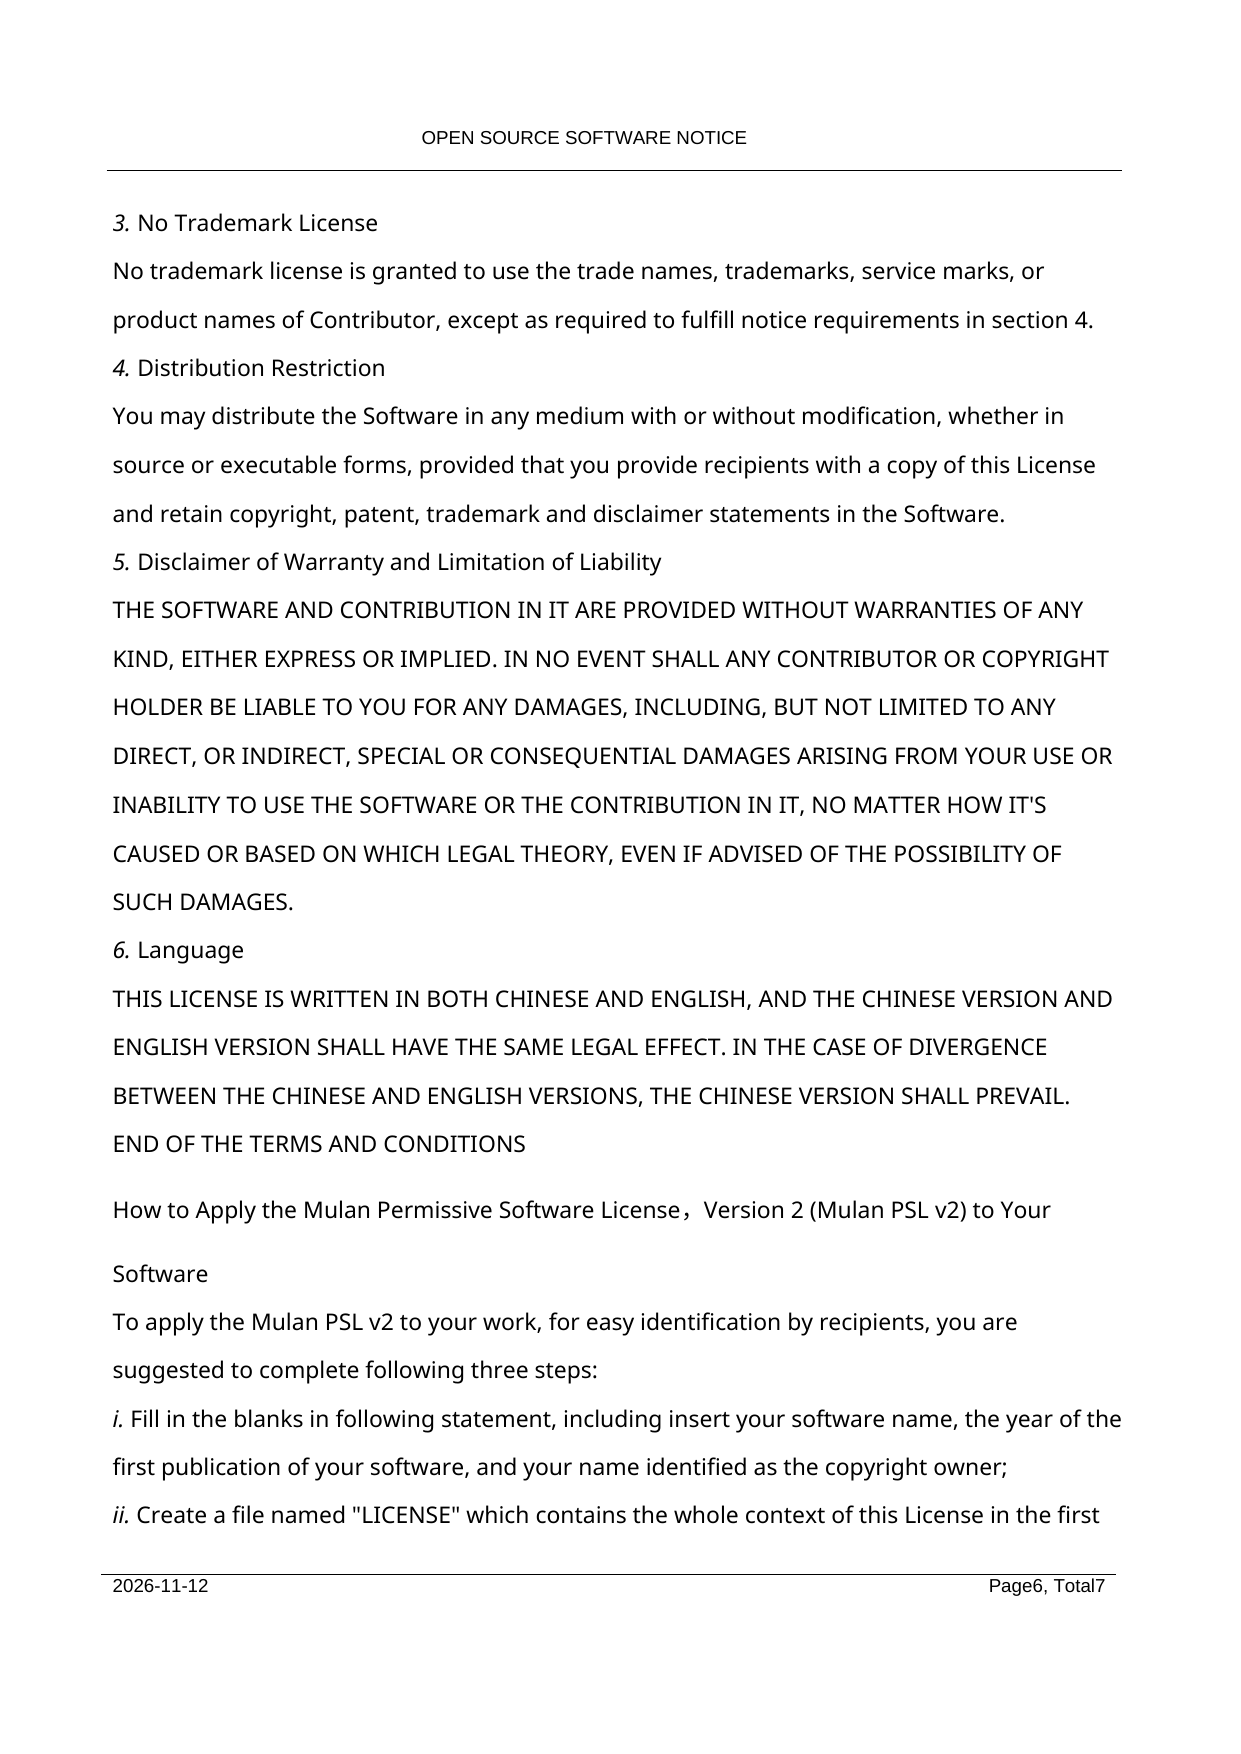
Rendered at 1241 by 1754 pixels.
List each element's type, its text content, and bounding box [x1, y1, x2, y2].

text 3. No Trademark License [112, 206, 1128, 239]
text i. Fill in the blanks in following statement, including insert your software name, the year of the first publication of your software, and your name identified as the copyright owner; [112, 1402, 1128, 1483]
text 6. Language [112, 934, 1128, 966]
text 4. Distribution Restriction [112, 351, 1128, 384]
text THE SOFTWARE AND CONTRIBUTION IN IT ARE PROVIDED WITHOUT WARRANTIES OF ANY KIND, EITHER EXPRESS OR IMPLIED. IN NO EVENT SHALL ANY CONTRIBUTOR OR COPYRIGHT HOLDER BE LIABLE TO YOU FOR ANY DAMAGES, INCLUDING, BUT NOT LIMITED TO ANY DIRECT, OR INDIRECT, SPECIAL OR CONSEQUENTIAL DAMAGES ARISING FROM YOUR USE OR INABILITY TO USE THE SOFTWARE OR THE CONTRIBUTION IN IT, NO MATTER HOW IT'S CAUSED OR BASED ON WHICH LEGAL THEORY, EVEN IF ADVISED OF THE POSSIBILITY OF SUCH DAMAGES. [112, 593, 1128, 918]
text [112, 1499, 1128, 1531]
text You may distribute the Software in any medium with or without modification, whether in source or executable forms, provided that you provide recipients with a copy of this License and retain copyright, patent, trademark and disclaimer statements in the Software. [112, 399, 1128, 529]
text How to Apply the Mulan Permissive Software License，Version 2 (Mulan PSL v2) to Your Software [112, 1176, 1128, 1289]
text END OF THE TERMS AND CONDITIONS [112, 1128, 1128, 1160]
text No trademark license is granted to use the trade names, trademarks, service marks, or product names of Contributor, except as required to fulfill notice requirements in section 4. [112, 254, 1128, 336]
text To apply the Mulan PSL v2 to your work, for easy identification by recipients, you are suggested to complete following three steps: [112, 1305, 1128, 1386]
text THIS LICENSE IS WRITTEN IN BOTH CHINESE AND ENGLISH, AND THE CHINESE VERSION AND ENGLISH VERSION SHALL HAVE THE SAME LEGAL EFFECT. IN THE CASE OF DIVERGENCE BETWEEN THE CHINESE AND ENGLISH VERSIONS, THE CHINESE VERSION SHALL PREVAIL. [112, 982, 1128, 1112]
text 5. Disclaimer of Warranty and Limitation of Liability [112, 545, 1128, 578]
